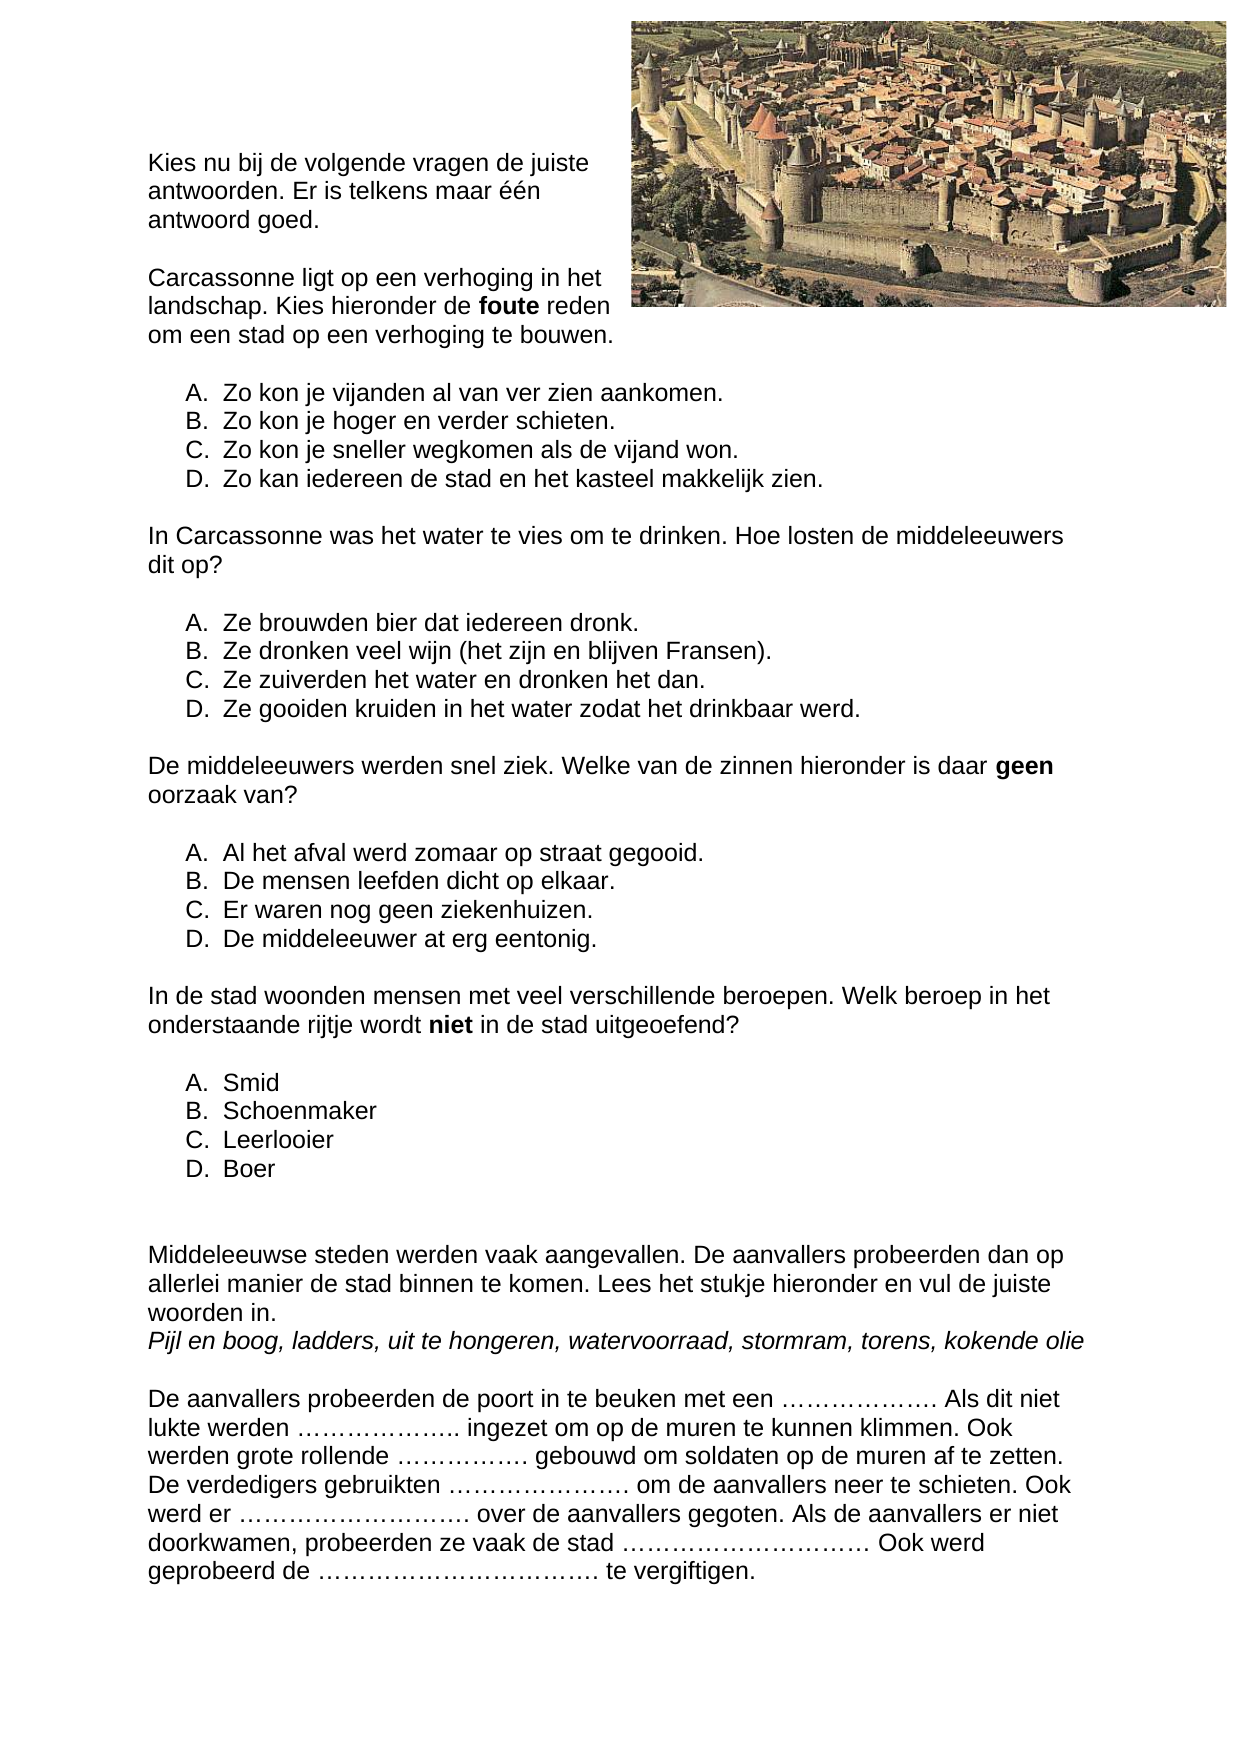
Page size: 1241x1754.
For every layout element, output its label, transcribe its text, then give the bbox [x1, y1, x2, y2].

list De mensen leefden dicht op elkaar. [185, 866, 1093, 895]
list Ze brouwden bier dat iedereen dronk. [185, 608, 1093, 636]
list Zo kan iedereen de stad en het kasteel makkelijk zien. [185, 464, 1093, 493]
text In de stad woonden mensen met veel verschillende beroepen. Welk beroep in het onderstaande rijtje wordt niet in de stad uitgeoefend? [148, 981, 1093, 1039]
list Al het afval werd zomaar op straat gegooid. [185, 838, 1093, 866]
text Pijl en boog, ladders, uit te hongeren, watervoorraad, stormram, torens, kokende olie [148, 1326, 1093, 1355]
text De middeleeuwers werden snel ziek. Welke van de zinnen hieronder is daar geen oorzaak van? [148, 751, 1093, 809]
list Zo kon je hoger en verder schieten. [185, 406, 1093, 435]
text Middeleeuwse steden werden vaak aangevallen. De aanvallers probeerden dan op allerlei manier de stad binnen te komen. Lees het stukje hieronder en vul de juiste woorden in. [148, 1240, 1093, 1326]
text Kies nu bij de volgende vragen de juiste antwoorden. Er is telkens maar één antwoord goed. [148, 148, 629, 234]
picture [629, 21, 1226, 306]
list Ze zuiverden het water en dronken het dan. [185, 665, 1093, 694]
list Schoenmaker [185, 1096, 1093, 1125]
list Zo kon je sneller wegkomen als de vijand won. [185, 435, 1093, 464]
list Boer [185, 1154, 1093, 1183]
list Er waren nog geen ziekenhuizen. [185, 895, 1093, 924]
text In Carcassonne was het water te vies om te drinken. Hoe losten de middeleeuwers dit op? [148, 521, 1093, 579]
text Carcassonne ligt op een verhoging in het landschap. Kies hieronder de foute reden om een stad op een verhoging te bouwen. [148, 263, 1093, 349]
list Leerlooier [185, 1125, 1093, 1154]
list Smid [185, 1068, 1093, 1096]
list Ze gooiden kruiden in het water zodat het drinkbaar werd. [185, 694, 1093, 723]
text De aanvallers probeerden de poort in te beuken met een ………………. Als dit niet lukte werden ……………….. ingezet om op de muren te kunnen klimmen. Ook werden grote rollende ……………. gebouwd om soldaten op de muren af te zetten. De verdedigers gebruikten …………………. om de aanvallers neer te schieten. Ook werd er ………………………. over de aanvallers gegoten. Als de aanvallers er niet doorkwamen, probeerden ze vaak de stad ………………………… Ook werd geprobeerd de ……………………………. te vergiftigen. [148, 1384, 1093, 1585]
list Zo kon je vijanden al van ver zien aankomen. [185, 378, 1093, 406]
list De middeleeuwer at erg eentonig. [185, 924, 1093, 953]
list Ze dronken veel wijn (het zijn en blijven Fransen). [185, 636, 1093, 665]
